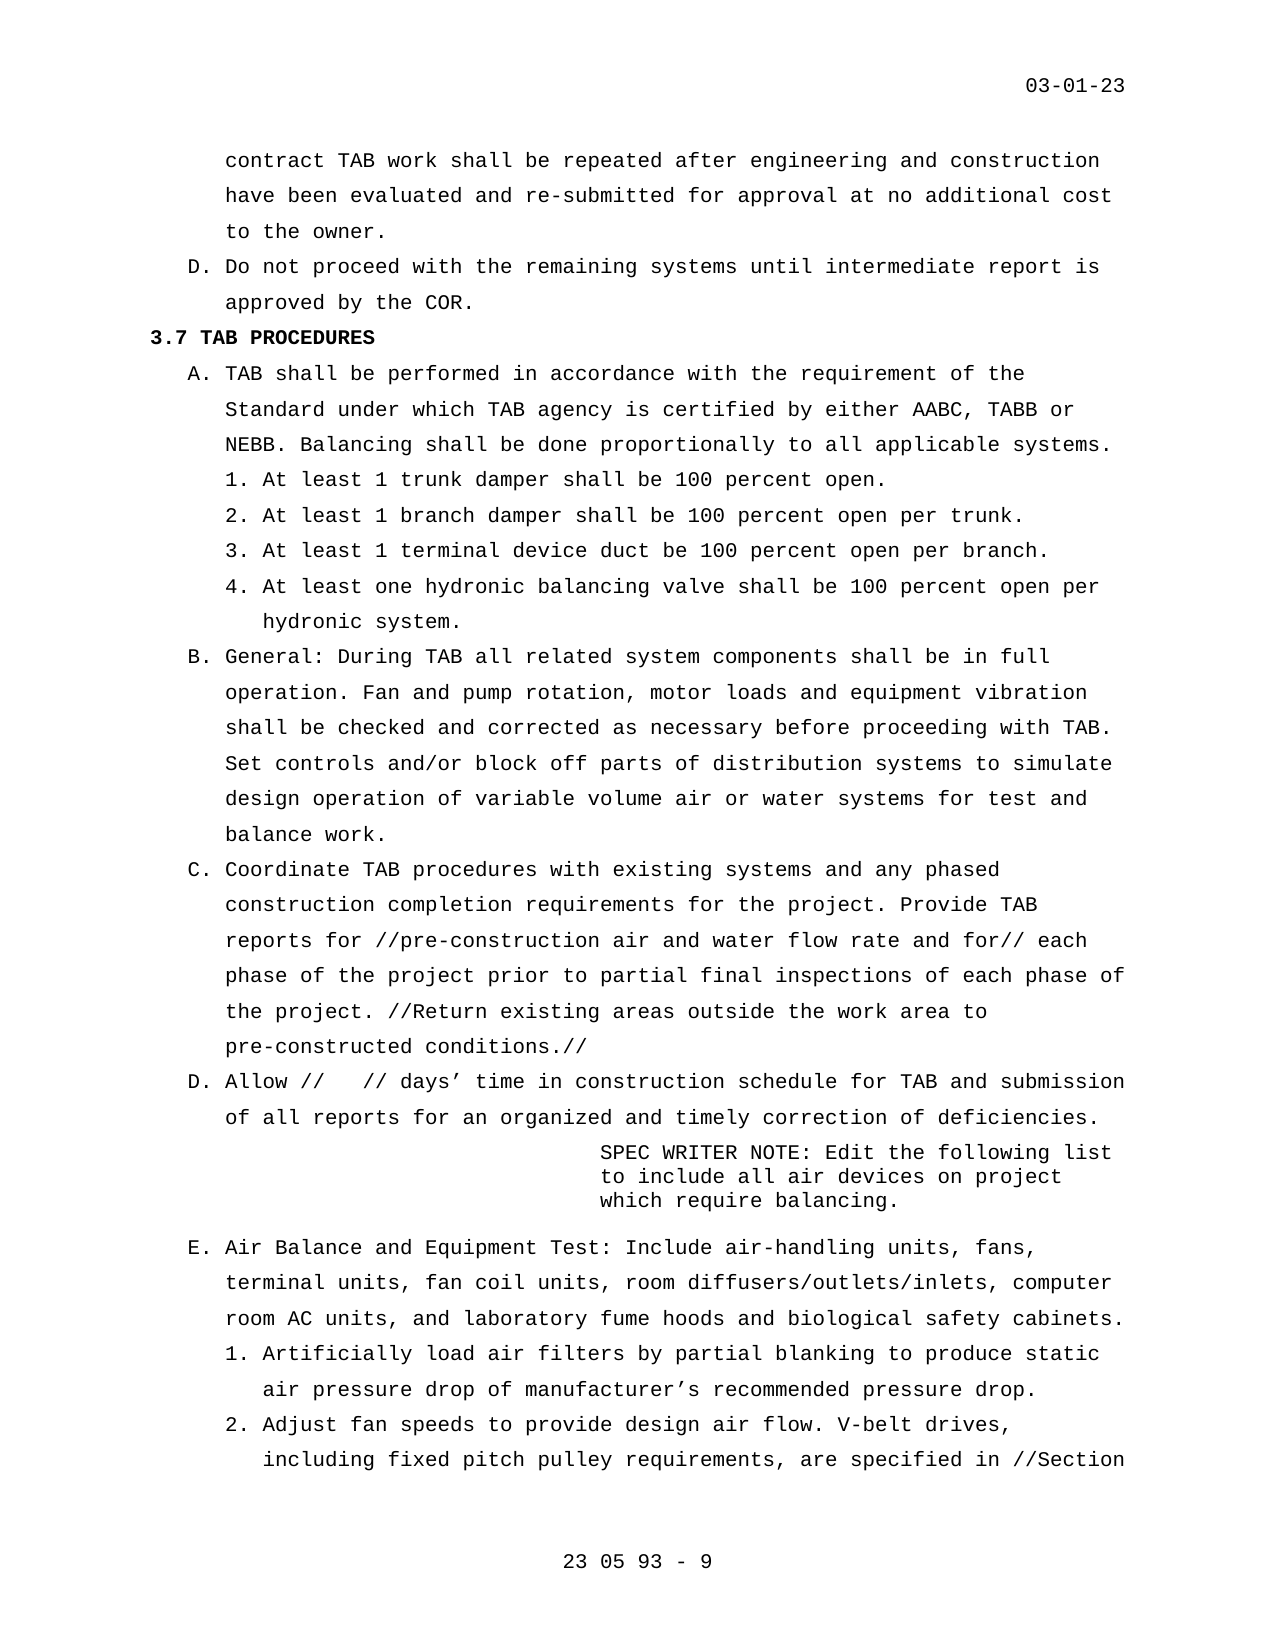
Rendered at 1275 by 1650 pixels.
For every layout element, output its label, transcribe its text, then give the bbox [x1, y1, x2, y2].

text D. Do not proceed with the remaining systems until intermediate report is approved by the COR. [187, 256, 1125, 315]
text C. Coordinate TAB procedures with existing systems and any phased construction completion requirements for the project. Provide TAB reports for //pre-construction air and water flow rate and for// each phase of the project prior to partial final inspections of each phase of the project. //Return existing areas outside the work area to pre-constructed conditions.// [187, 859, 1125, 1060]
text 4. At least one hydronic balancing valve shall be 100 percent open per hydronic system. [225, 576, 1125, 635]
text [225, 1414, 1125, 1473]
text A. TAB shall be performed in accordance with the requirement of the Standard under which TAB agency is certified by either AABC, TABB or NEBB. Balancing shall be done proportionally to all applicable systems. [187, 363, 1125, 458]
text 3. At least 1 terminal device duct be 100 percent open per branch. [225, 540, 1125, 564]
text 3.7 TAB PROCEDURES [150, 327, 1125, 351]
text SPEC WRITER NOTE: Edit the following list to include all air devices on project which require balancing. [600, 1142, 1125, 1213]
text 2. At least 1 branch damper shall be 100 percent open per trunk. [225, 505, 1125, 528]
text 1. At least 1 trunk damper shall be 100 percent open. [225, 469, 1125, 493]
text 1. Artificially load air filters by partial blanking to produce static air pressure drop of manufacturer’s recommended pressure drop. [225, 1343, 1125, 1402]
text E. Air Balance and Equipment Test: Include air-handling units, fans, terminal units, fan coil units, room diffusers/outlets/inlets, computer room AC units, and laboratory fume hoods and biological safety cabinets. [187, 1237, 1125, 1331]
text B. General: During TAB all related system components shall be in full operation. Fan and pump rotation, motor loads and equipment vibration shall be checked and corrected as necessary before proceeding with TAB. Set controls and/or block off parts of distribution systems to simulate design operation of variable volume air or water systems for test and balance work. [187, 647, 1125, 847]
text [187, 150, 1125, 244]
text D. Allow // // days’ time in construction schedule for TAB and submission of all reports for an organized and timely correction of deficiencies. [187, 1072, 1125, 1131]
